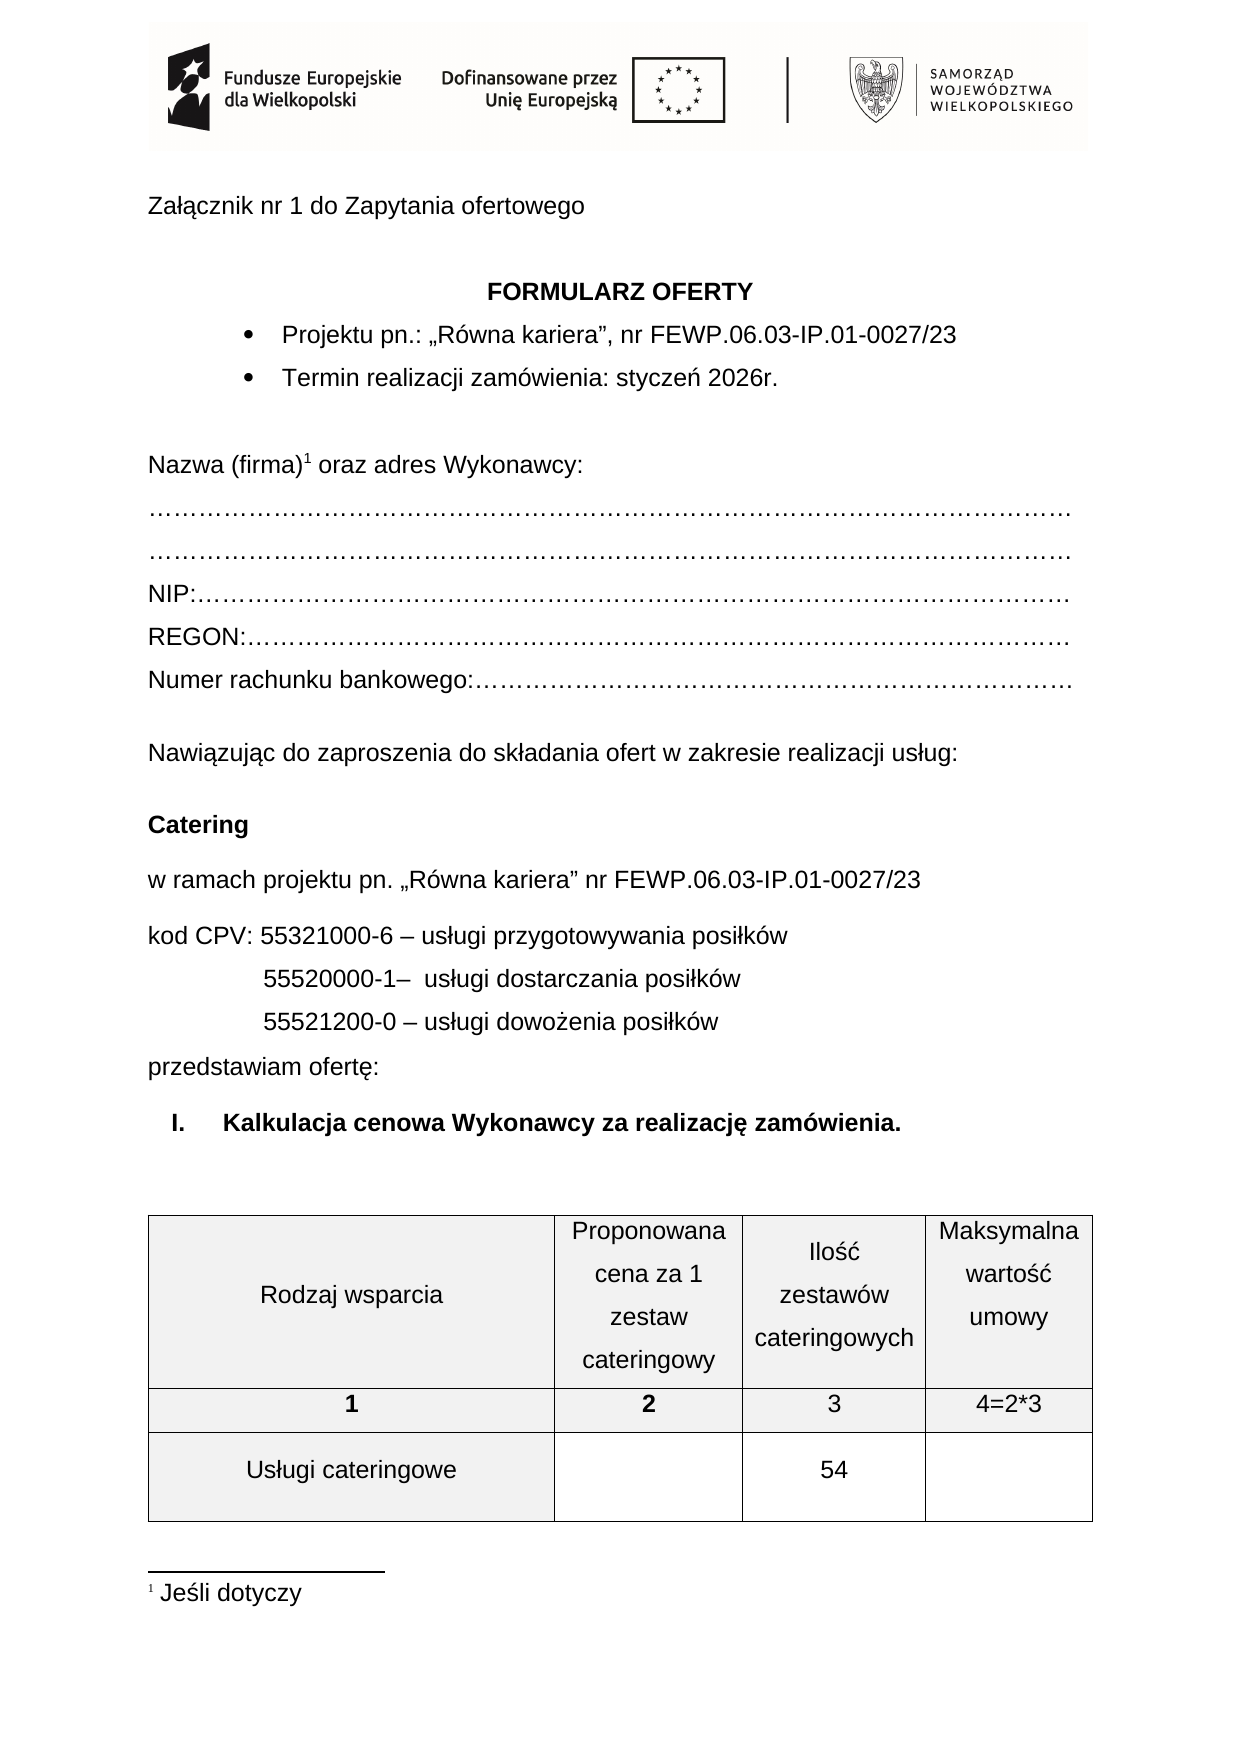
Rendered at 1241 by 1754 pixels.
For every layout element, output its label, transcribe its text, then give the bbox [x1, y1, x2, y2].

list Nazwa (firma) oraz adres Wykonawcy: [148, 450, 1093, 478]
text Załącznik nr 1 do Zapytania ofertowego [148, 148, 1093, 219]
list Projektu pn.: „Równa kariera”, nr FEWP.06.03-IP.01-0027/23 [244, 320, 1093, 349]
table_cell [926, 1433, 1092, 1521]
text Nawiązując do zaproszenia do składania ofert w zakresie realizacji usług: [148, 738, 1093, 766]
text REGON:……………………………………………………………………………………… [148, 622, 1093, 651]
text 55520000-1– usługi dostarczania posiłków [148, 964, 1093, 993]
text …………………………………………………………………………………………………………………………………………………………………………………………………… [148, 493, 1093, 565]
text kod CPV: 55321000-6 – usługi przygotowywania posiłków [148, 921, 1093, 950]
text przedstawiam ofertę: [148, 1052, 1093, 1081]
table_cell [555, 1433, 742, 1521]
table_header Ilość zestawów cateringowych [743, 1216, 925, 1388]
table_cell 2 [555, 1389, 742, 1432]
list Termin realizacji zamówienia: styczeń 2026r. [244, 363, 1093, 392]
list Kalkulacja cenowa Wykonawcy za realizację zamówienia. [185, 1107, 1093, 1136]
table_cell Usługi cateringowe [149, 1433, 554, 1521]
text FORMULARZ OFERTY [148, 277, 1093, 306]
table_header Maksymalna wartość umowy [926, 1216, 1092, 1388]
picture [147, 22, 1088, 151]
text Numer rachunku bankowego:……………………………………………………………… [148, 665, 1093, 694]
table_cell 4=2*3 [926, 1389, 1092, 1432]
table_cell 3 [743, 1389, 925, 1432]
table_header Proponowana cena za 1 zestaw cateringowy [555, 1216, 742, 1388]
text w ramach projektu pn. „Równa kariera” nr FEWP.06.03-IP.01-0027/23 [148, 866, 1093, 894]
text Catering [148, 810, 1093, 839]
text NIP:…………………………………………………………………………………………… [148, 579, 1093, 608]
table_header Rodzaj wsparcia [149, 1216, 554, 1388]
text 55521200-0 – usługi dowożenia posiłków [148, 1007, 1093, 1036]
table_cell 1 [149, 1389, 554, 1432]
table_cell 54 [743, 1433, 925, 1521]
